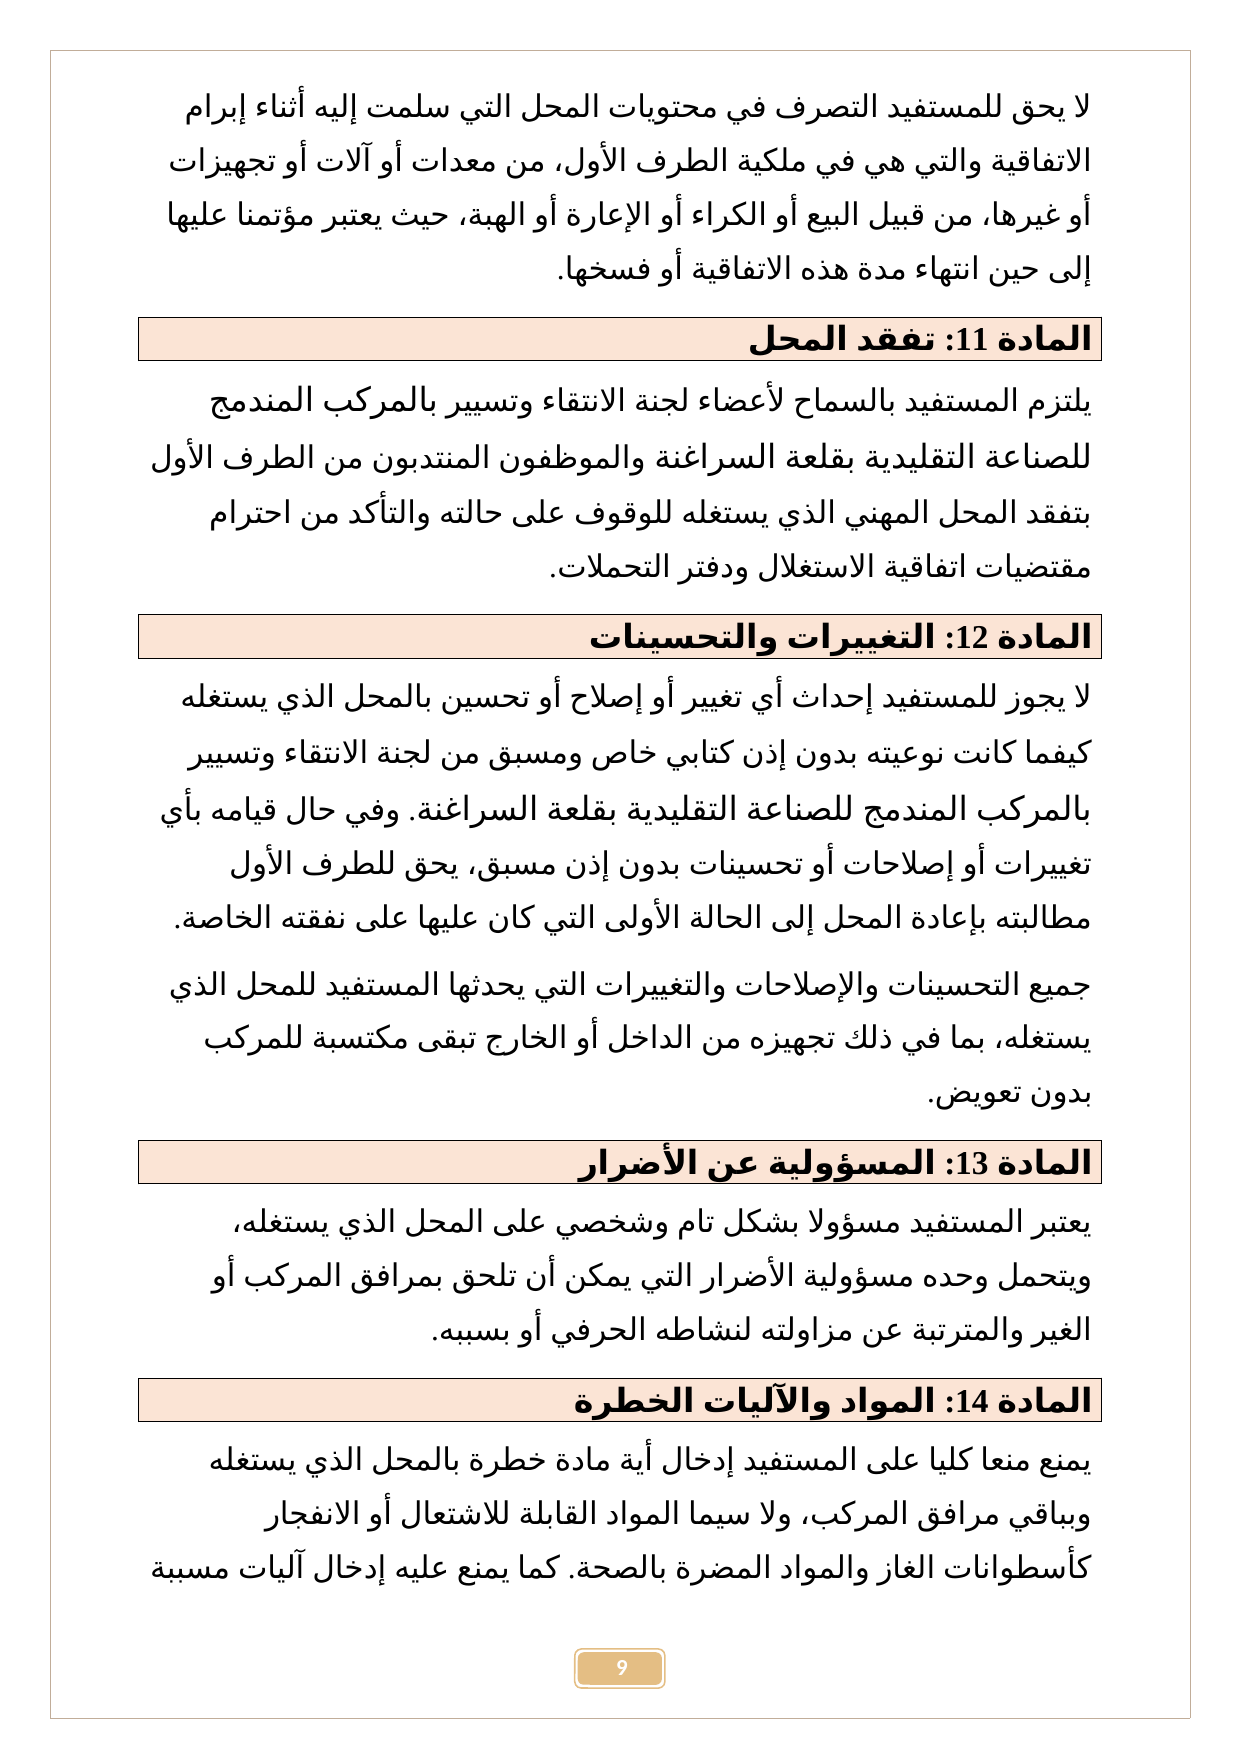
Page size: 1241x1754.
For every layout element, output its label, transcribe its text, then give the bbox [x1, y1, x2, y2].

text لا يجوز للمستفيد إحداث أي تغيير أو إصلاح أو تحسين بالمحل الذي يستغله كيفما كانت نوعيته بدون إذن كتابي خاص ومسبق من لجنة الانتقاء وتسيير بالمركب المندمج للصناعة التقليدية بقلعة السراغنة. وفي حال قيامه بأي تغييرات أو إصلاحات أو تحسينات بدون إذن مسبق، يحق للطرف الأول مطالبته بإعادة المحل إلى الحالة الأولى التي كان عليها على نفقته الخاصة. [148, 678, 1092, 935]
text المادة 11: تفقد المحل [139, 318, 1101, 360]
text يلتزم المستفيد بالسماح لأعضاء لجنة الانتقاء وتسيير بالمركب المندمج للصناعة التقليدية بقلعة السراغنة والموظفون المنتدبون من الطرف الأول بتفقد المحل المهني الذي يستغله للوقوف على حالته والتأكد من احترام مقتضيات اتفاقية الاستغلال ودفتر التحملات. [148, 380, 1092, 584]
text يعتبر المستفيد مسؤولا بشكل تام وشخصي على المحل الذي يستغله، ويتحمل وحده مسؤولية الأضرار التي يمكن أن تلحق بمرافق المركب أو الغير والمترتبة عن مزاولته لنشاطه الحرفي أو بسببه. [148, 1204, 1092, 1347]
text لا يحق للمستفيد التصرف في محتويات المحل التي سلمت إليه أثناء إبرام الاتفاقية والتي هي في ملكية الطرف الأول، من معدات أو آلات أو تجهيزات أو غيرها، من قبيل البيع أو الكراء أو الإعارة أو الهبة، حيث يعتبر مؤتمنا عليها إلى حين انتهاء مدة هذه الاتفاقية أو فسخها. [148, 89, 1092, 286]
text المادة 14: المواد والآليات الخطرة [139, 1379, 1101, 1421]
text المادة 13: المسؤولية عن الأضرار [139, 1141, 1101, 1183]
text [148, 1441, 1092, 1585]
text المادة 12: التغييرات والتحسينات [139, 615, 1101, 658]
text جميع التحسينات والإصلاحات والتغييرات التي يحدثها المستفيد للمحل الذي يستغله، بما في ذلك تجهيزه من الداخل أو الخارج تبقى مكتسبة للمركب بدون تعويض. [148, 966, 1092, 1109]
